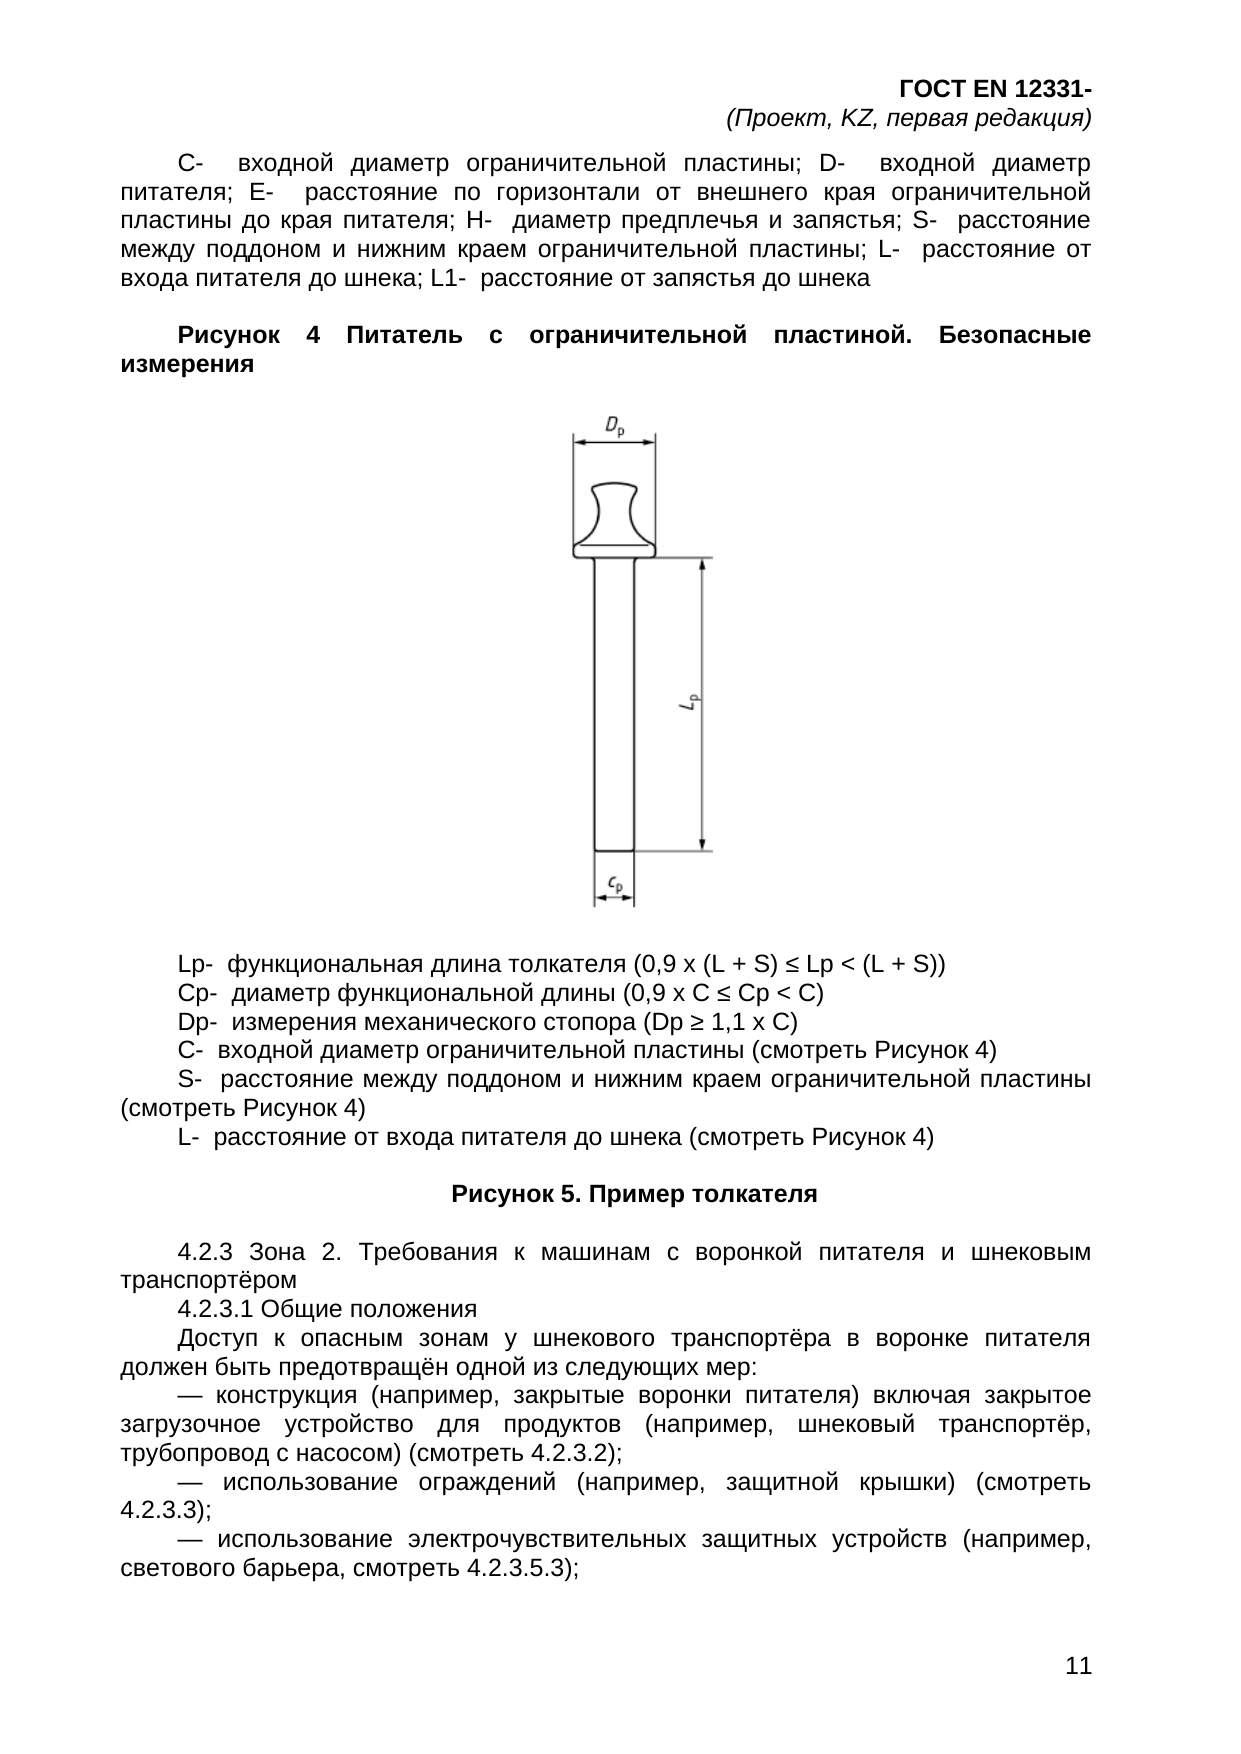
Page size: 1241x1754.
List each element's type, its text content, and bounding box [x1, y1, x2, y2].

text 4.2.3.1 Общие положения [120, 1294, 1092, 1323]
text Dp- измерения механического стопора (Dp ≥ 1,1 x C) [120, 1006, 1092, 1035]
text — использование электрочувствительных защитных устройств (например, светового барьера, смотреть 4.2.3.5.3); [120, 1524, 1092, 1581]
text C- входной диаметр ограничительной пластины; D- входной диаметр питателя; E- расстояние по горизонтали от внешнего края ограничительной пластины до края питателя; H- диаметр предплечья и запястья; S- расстояние между поддоном и нижним краем ограничительной пластины; L- расстояние от входа питателя до шнека; L1- расстояние от запястья до шнека [120, 148, 1092, 291]
text — конструкция (например, закрытые воронки питателя) включая закрытое загрузочное устройство для продуктов (например, шнековый транспортёр, трубопровод с насосом) (смотреть 4.2.3.2); [120, 1380, 1092, 1466]
text S- расстояние между поддоном и нижним краем ограничительной пластины (смотреть Рисунок 4) [120, 1064, 1092, 1121]
text Cp- диаметр функциональной длины (0,9 x C ≤ Cp < C) [120, 978, 1092, 1006]
text L- расстояние от входа питателя до шнека (смотреть Рисунок 4) [120, 1121, 1092, 1150]
text C- входной диаметр ограничительной пластины (смотреть Рисунок 4) [120, 1035, 1092, 1064]
text Доступ к опасным зонам у шнекового транспортёра в воронке питателя должен быть предотвращён одной из следующих мер: [120, 1323, 1092, 1380]
text — использование ограждений (например, защитной крышки) (смотреть 4.2.3.3); [120, 1466, 1092, 1524]
text Рисунок 5. Пример толкателя [120, 1179, 1092, 1208]
text Lp- функциональная длина толкателя (0,9 x (L + S) ≤ Lp < (L + S)) [120, 949, 1092, 978]
text Рисунок 4 Питатель с ограничительной пластиной. Безопасные измерения [120, 320, 1092, 378]
text 4.2.3 Зона 2. Требования к машинам с воронкой питателя и шнековым транспортёром [120, 1236, 1092, 1294]
